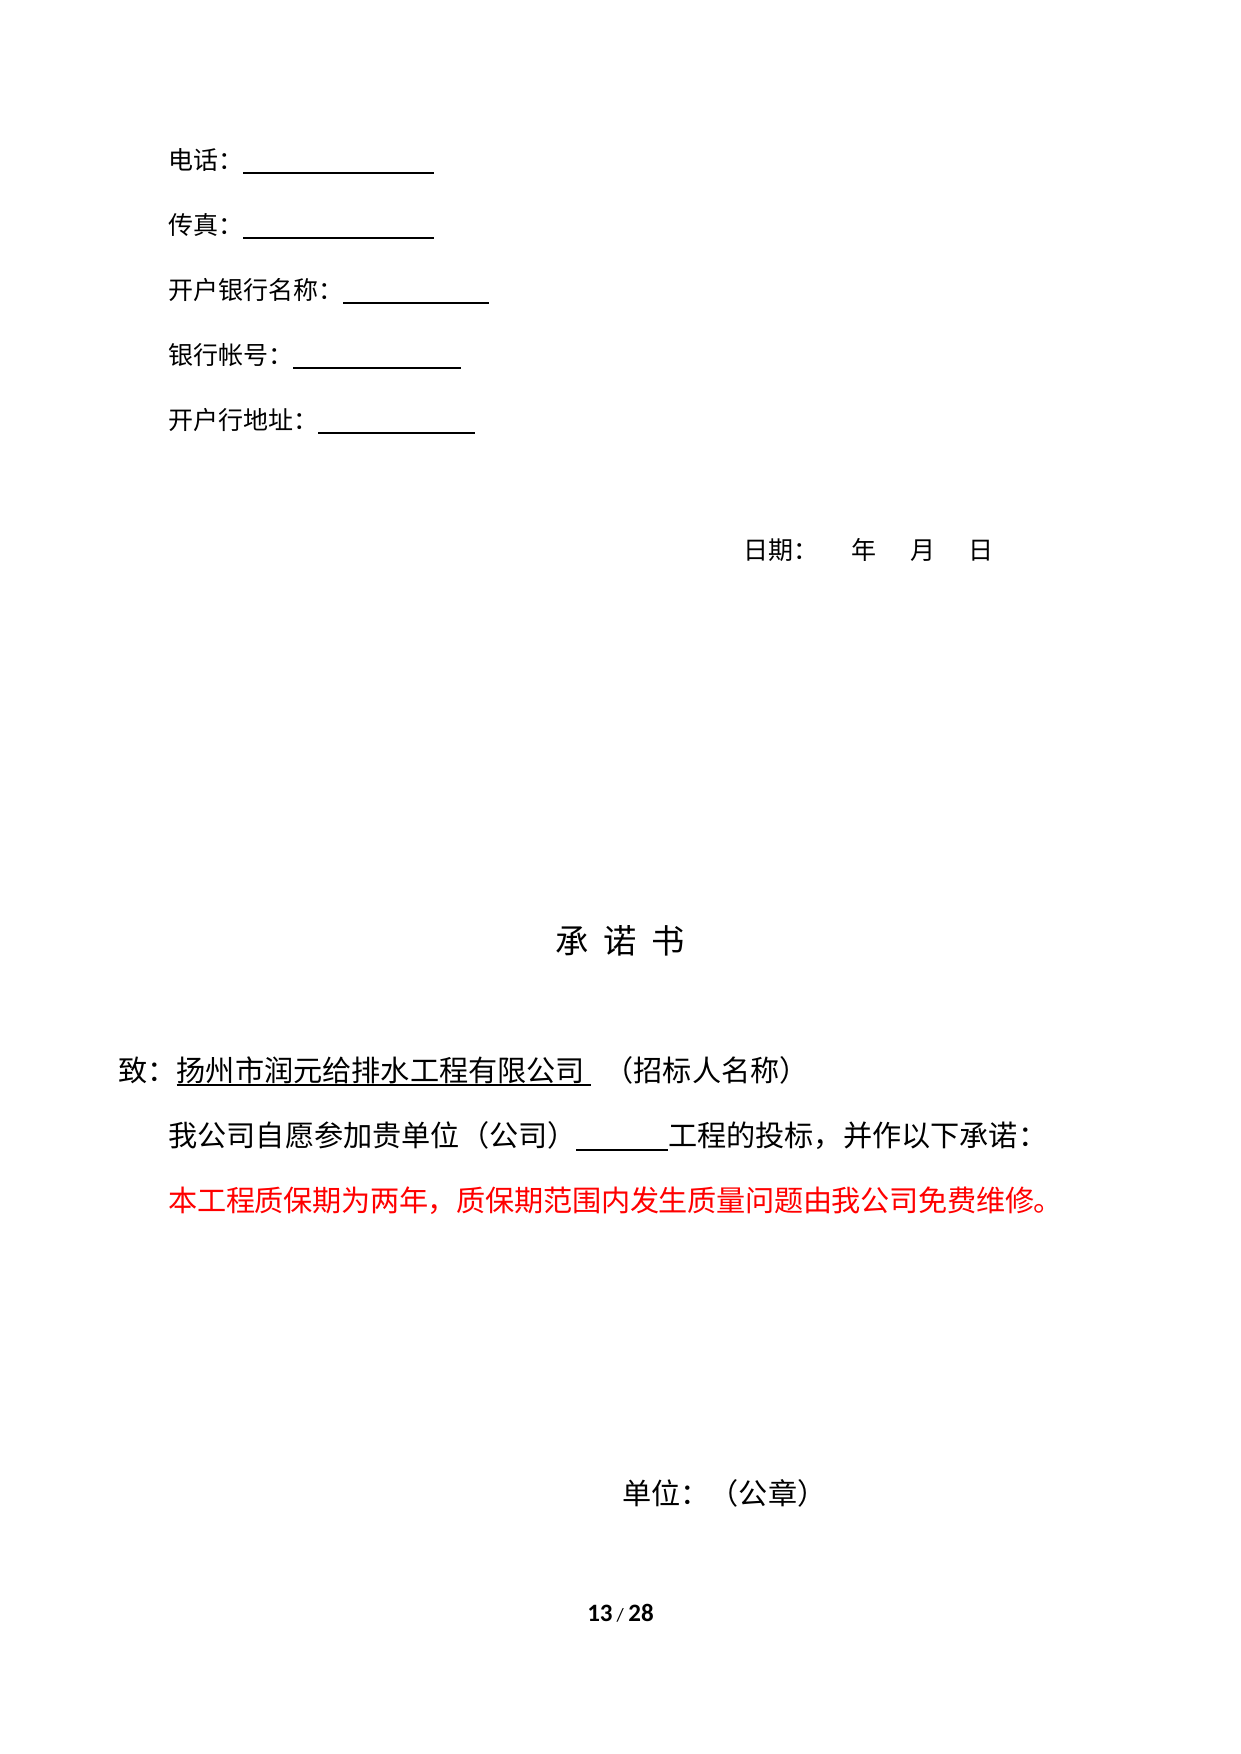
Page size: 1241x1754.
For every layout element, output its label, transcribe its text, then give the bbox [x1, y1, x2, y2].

text 本工程质保期为两年，质保期范围内发生质量问题由我公司免费维修。 [118, 1166, 1122, 1231]
text 开户行地址： [118, 386, 1122, 451]
text 单位：（公章） [118, 1459, 1064, 1524]
text 日期： 年 月 日 [118, 516, 1122, 581]
text 承 诺 书 [118, 906, 1122, 971]
text 传真： [118, 191, 1122, 256]
text 银行帐号： [118, 321, 1122, 386]
text 电话： [118, 126, 1122, 191]
text 开户银行名称： [118, 256, 1122, 321]
text 致：扬州市润元给排水工程有限公司 （招标人名称） [118, 1036, 1122, 1101]
text 我公司自愿参加贵单位（公司） 工程的投标，并作以下承诺： [118, 1101, 1122, 1166]
